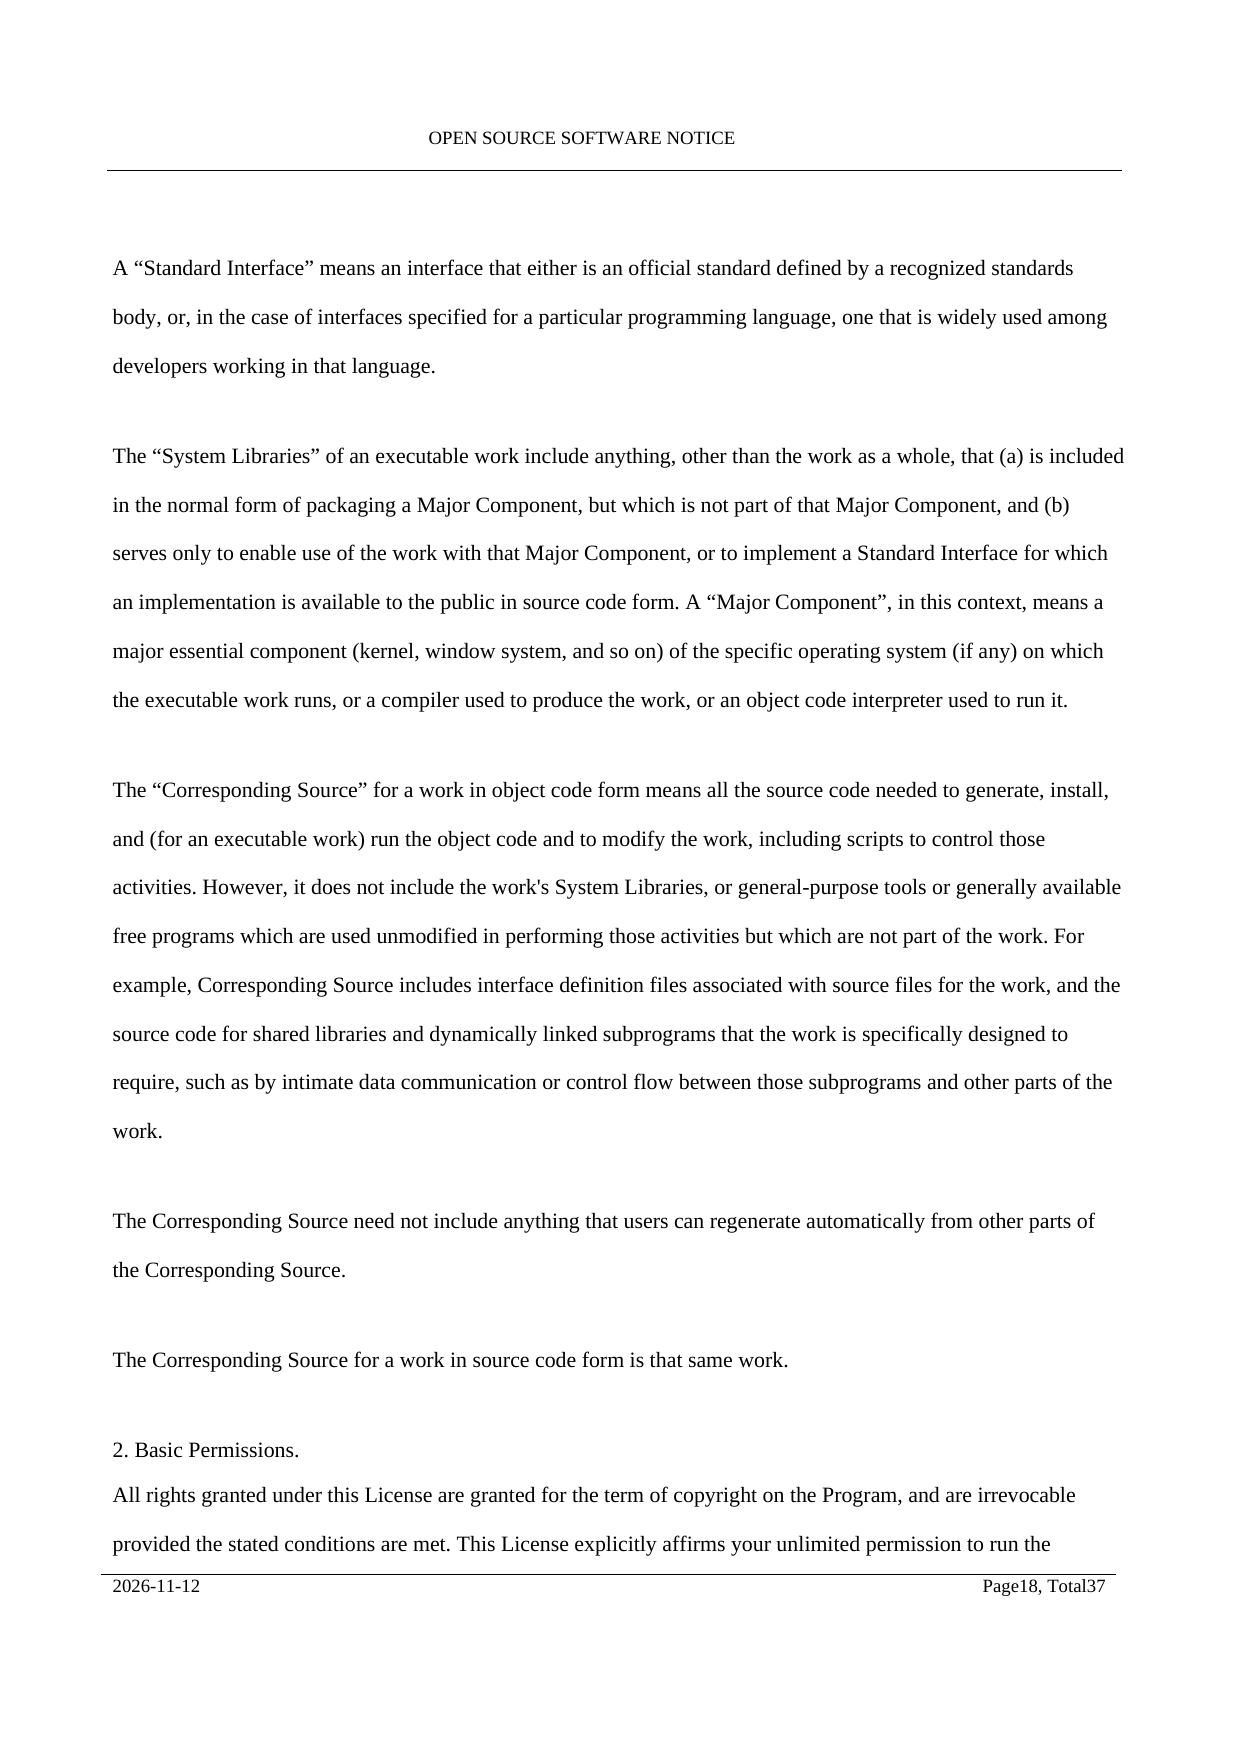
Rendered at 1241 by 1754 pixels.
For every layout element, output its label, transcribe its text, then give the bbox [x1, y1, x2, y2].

text The Corresponding Source for a work in source code form is that same work. [112, 1343, 1128, 1376]
text The “Corresponding Source” for a work in object code form means all the source code needed to generate, install, and (for an executable work) run the object code and to modify the work, including scripts to control those activities. However, it does not include the work's System Libraries, or general-purpose tools or generally available free programs which are used unmodified in performing those activities but which are not part of the work. For example, Corresponding Source includes interface definition files associated with source files for the work, and the source code for shared libraries and dynamically linked subprograms that the work is specifically designed to require, such as by intimate data communication or control flow between those subprograms and other parts of the work. [112, 773, 1128, 1147]
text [112, 1479, 1128, 1560]
text The “System Libraries” of an executable work include anything, other than the work as a whole, that (a) is included in the normal form of packaging a Major Component, but which is not part of that Major Component, and (b) serves only to enable use of the work with that Major Component, or to implement a Standard Interface for which an implementation is available to the public in source code form. A “Major Component”, in this context, means a major essential component (kernel, window system, and so on) of the specific operating system (if any) on which the executable work runs, or a compiler used to produce the work, or an object code interpreter used to run it. [112, 439, 1128, 715]
text 2. Basic Permissions. [112, 1434, 1128, 1466]
text The Corresponding Source need not include anything that users can regenerate automatically from other parts of the Corresponding Source. [112, 1204, 1128, 1286]
text A “Standard Interface” means an interface that either is an official standard defined by a recognized standards body, or, in the case of interfaces specified for a particular programming language, one that is widely used among developers working in that language. [112, 251, 1128, 381]
